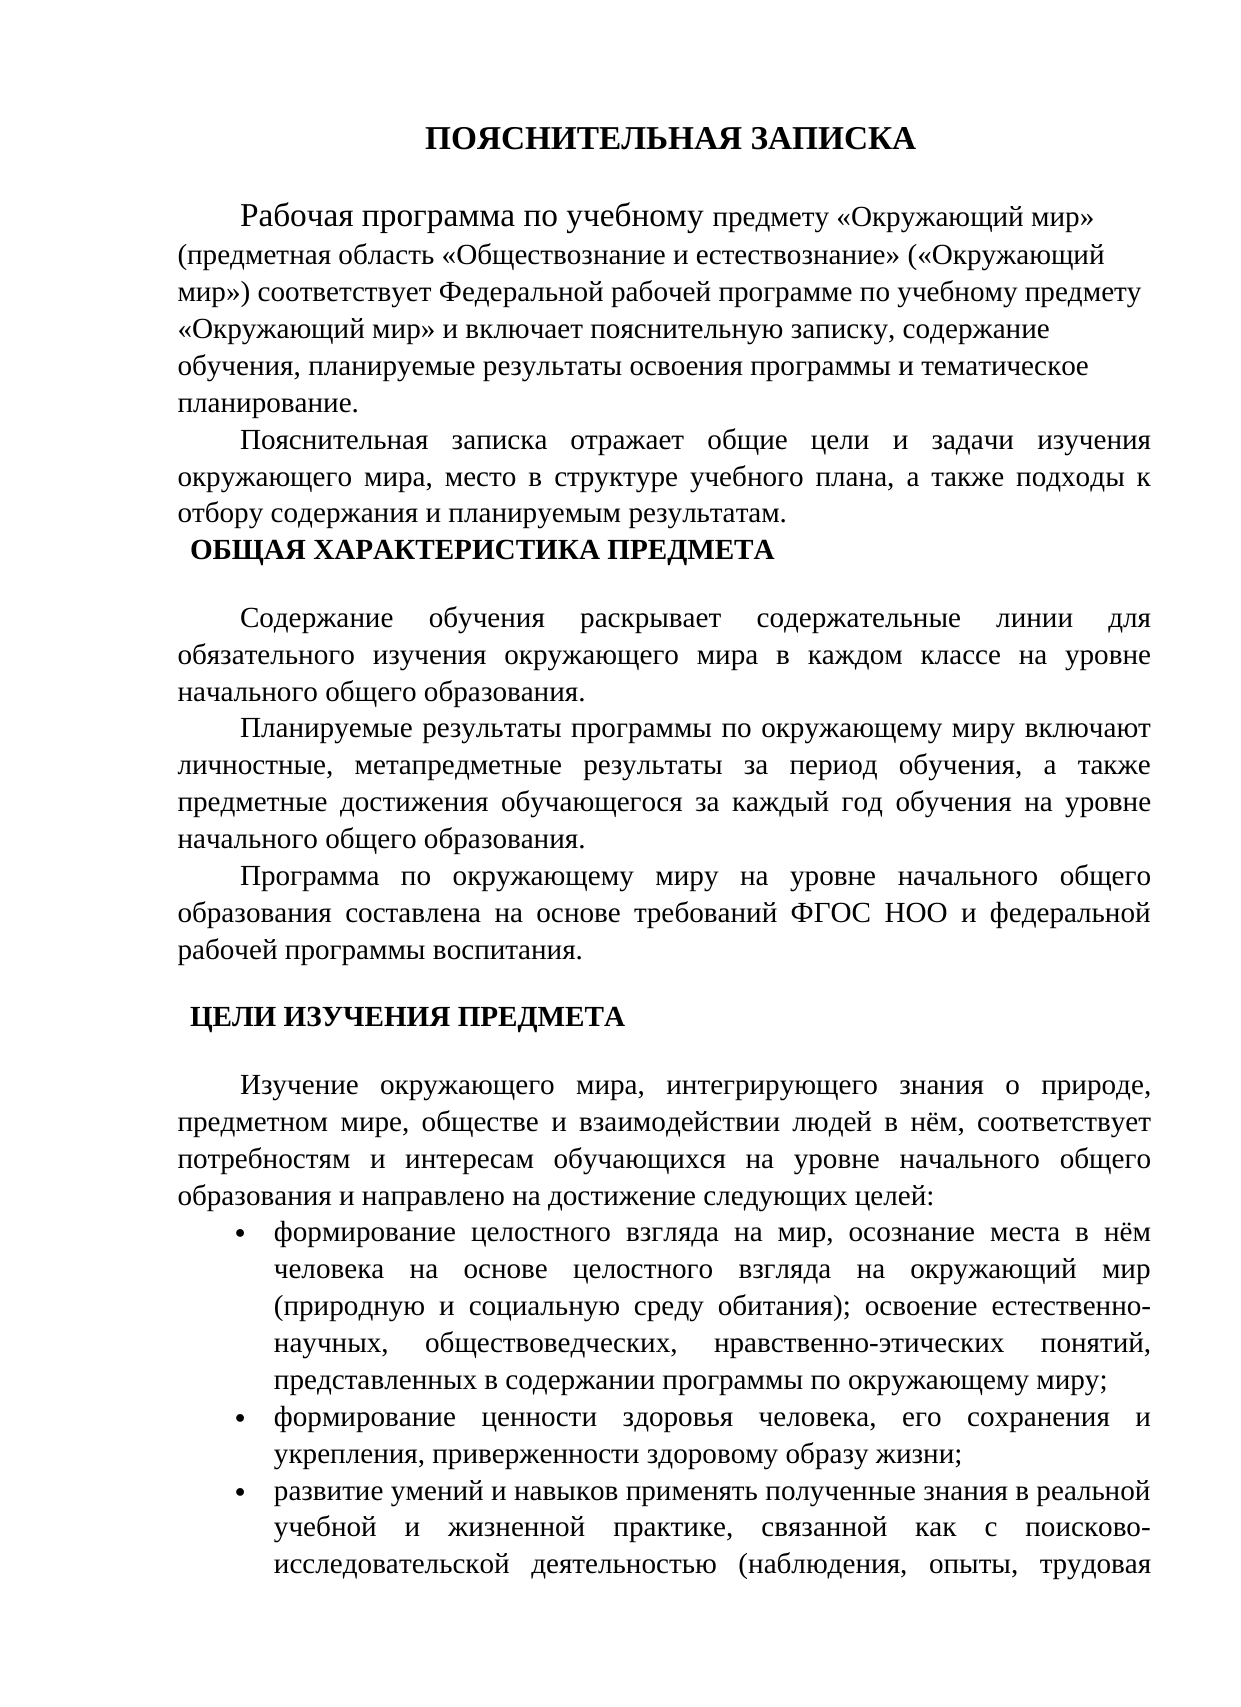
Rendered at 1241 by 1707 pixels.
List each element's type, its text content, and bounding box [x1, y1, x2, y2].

text ЦЕЛИ ИЗУЧЕНИЯ ПРЕДМЕТА [190, 999, 1152, 1033]
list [236, 1473, 1152, 1580]
list формирование ценности здоровья человека, его сохранения и укрепления, приверженности здоровому образу жизни; [236, 1399, 1152, 1469]
text Содержание обучения раскрывает содержательные линии для обязательного изучения окружающего мира в каждом классе на уровне начального общего образования. [177, 600, 1152, 707]
text Рабочая программа по учебному предмету «Окружающий мир» (предметная область «Обществознание и естествознание» («Окружающий мир») соответствует Федеральной рабочей программе по учебному предмету «Окружающий мир» и включает пояснительную записку, содержание обучения, планируемые результаты освоения программы и тематическое планирование. [177, 196, 1152, 418]
text Планируемые результаты программы по окружающему миру включают личностные, метапредметные результаты за период обучения, а также предметные достижения обучающегося за каждый год обучения на уровне начального общего образования. [177, 711, 1152, 855]
text ПОЯСНИТЕЛЬНАЯ ЗАПИСКА [190, 118, 1152, 156]
text ОБЩАЯ ХАРАКТЕРИСТИКА ПРЕДМЕТА [190, 532, 1152, 566]
text Программа по окружающему миру на уровне начального общего образования составлена на основе требований ФГОС НОО и федеральной рабочей программы воспитания. [177, 858, 1152, 965]
text Изучение окружающего мира, интегрирующего знания о природе, предметном мире, обществе и взаимодействии людей в нём, соответствует потребностям и интересам обучающихся на уровне начального общего образования и направлено на достижение следующих целей: [177, 1067, 1152, 1211]
text Пояснительная записка отражает общие цели и задачи изучения окружающего мира, место в структуре учебного плана, а также подходы к отбору содержания и планируемым результатам. [177, 422, 1152, 529]
list формирование целостного взгляда на мир, осознание места в нём человека на основе целостного взгляда на окружающий мир (природную и социальную среду обитания); освоение естественно-научных, обществоведческих, нравственно-этических понятий, представленных в содержании программы по окружающему миру; [236, 1214, 1152, 1396]
